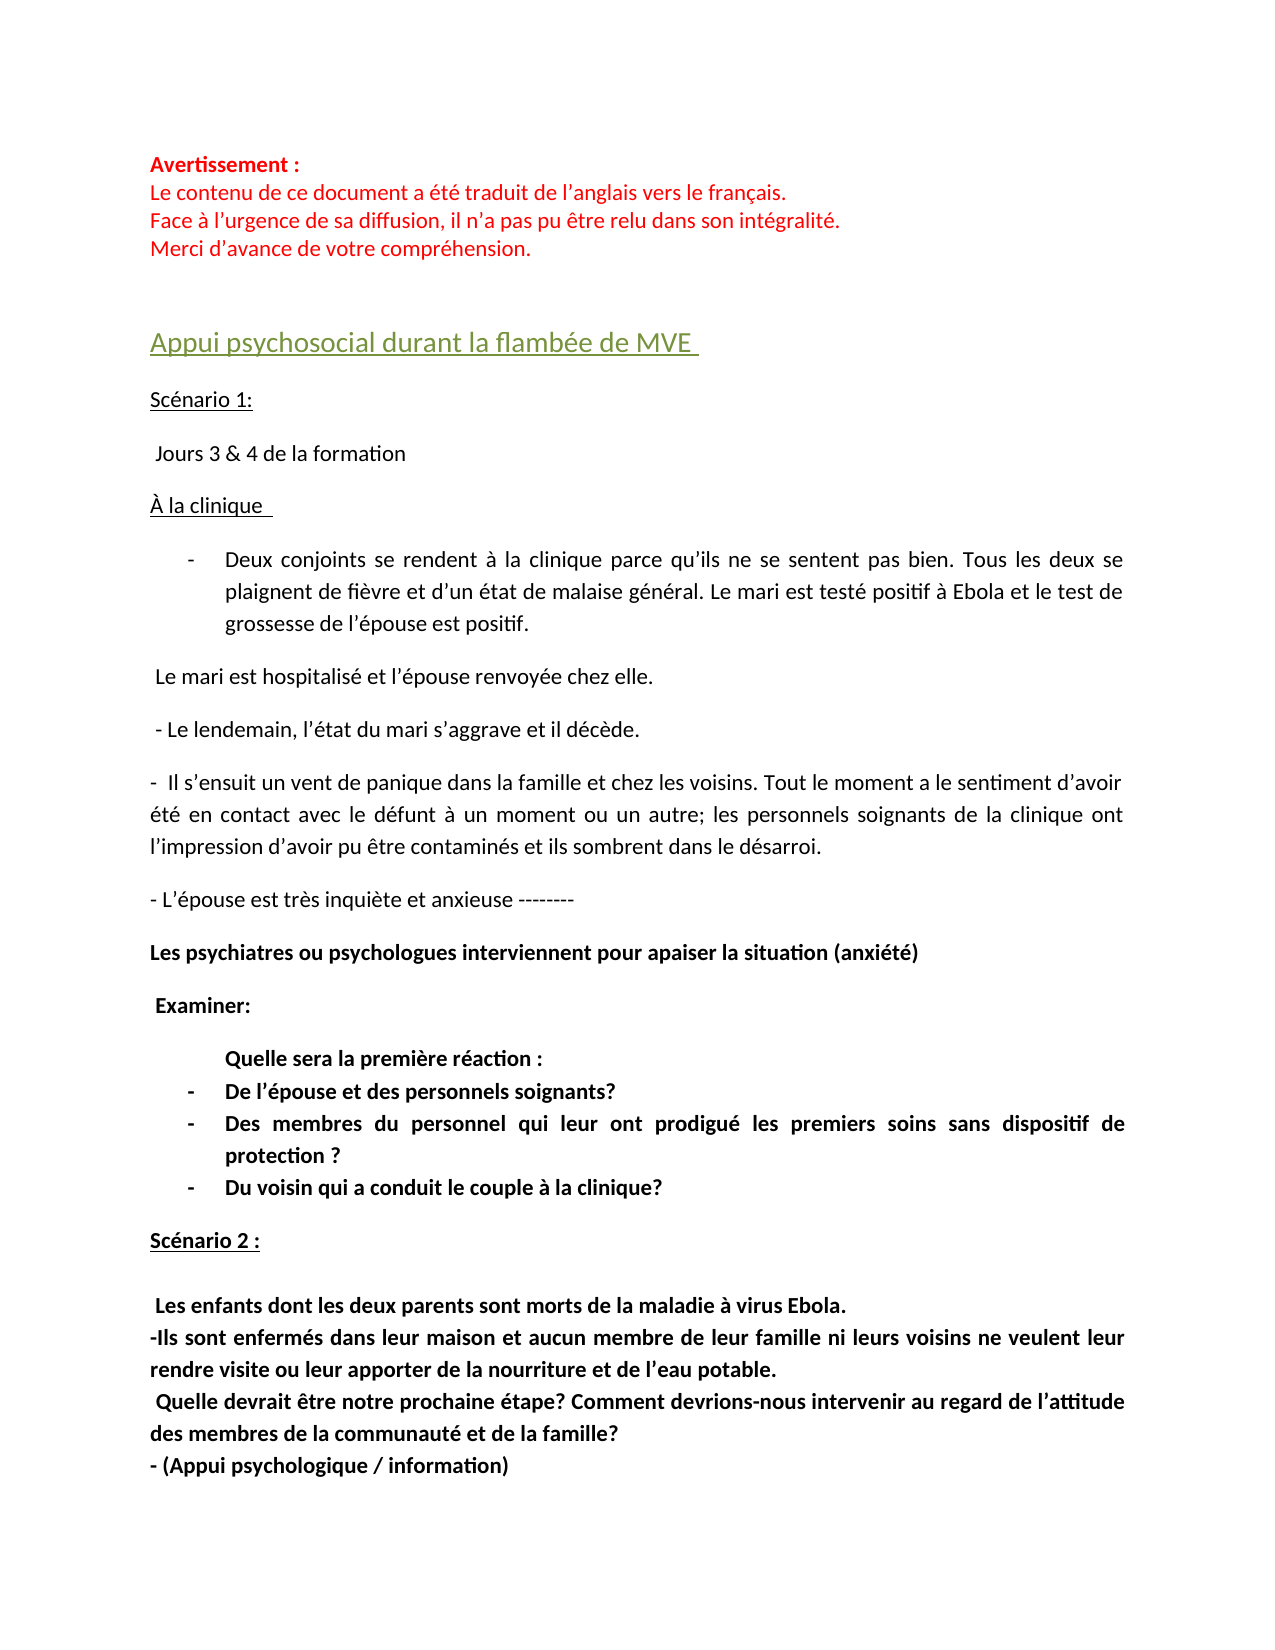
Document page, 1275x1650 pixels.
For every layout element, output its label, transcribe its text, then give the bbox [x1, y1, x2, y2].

text - (Appui psychologique / information) [150, 1452, 1125, 1480]
text - Il s’ensuit un vent de panique dans la famille et chez les voisins. Tout le moment a le sentiment d’avoir été en contact avec le défunt à un moment ou un autre; les personnels soignants de la clinique ont l’impression d’avoir pu être contaminés et ils sombrent dans le désarroi. [150, 768, 1125, 861]
text Examiner: [150, 992, 1125, 1019]
list Du voisin qui a conduit le couple à la clinique? [187, 1173, 1125, 1201]
text Appui psychosocial durant la flambée de MVE [150, 324, 1125, 359]
text Merci d’avance de votre compréhension. [150, 234, 1125, 262]
text Les enfants dont les deux parents sont morts de la maladie à virus Ebola. [150, 1291, 1125, 1319]
text Quelle devrait être notre prochaine étape? Comment devrions-nous intervenir au regard de l’attitude des membres de la communauté et de la famille? [150, 1387, 1125, 1447]
text - Le lendemain, l’état du mari s’aggrave et il décède. [150, 715, 1125, 743]
text Jours 3 & 4 de la formation [150, 439, 1125, 467]
text -Ils sont enfermés dans leur maison et aucun membre de leur famille ni leurs voisins ne veulent leur rendre visite ou leur apporter de la nourriture et de l’eau potable. [150, 1323, 1125, 1383]
list Des membres du personnel qui leur ont prodigué les premiers soins sans dispositif de protection ? [187, 1109, 1125, 1169]
text Scénario 1: [150, 386, 1125, 414]
list Quelle sera la première réaction : [225, 1044, 1125, 1073]
text Le contenu de ce document a été traduit de l’anglais vers le français. [150, 178, 1125, 206]
text Face à l’urgence de sa diffusion, il n’a pas pu être relu dans son intégralité. [150, 206, 1125, 234]
text - L’épouse est très inquiète et anxieuse -------- [150, 886, 1125, 913]
list Deux conjoints se rendent à la clinique parce qu’ils ne se sentent pas bien. Tous les deux se plaignent de fièvre et d’un état de malaise général. Le mari est testé positif à Ebola et le test de grossesse de l’épouse est positif. [187, 545, 1125, 637]
text À la clinique [150, 492, 1125, 520]
text Le mari est hospitalisé et l’épouse renvoyée chez elle. [150, 662, 1125, 690]
text Avertissement : [150, 150, 1125, 178]
text Scénario 2 : [150, 1226, 1125, 1254]
text Les psychiatres ou psychologues interviennent pour apaiser la situation (anxiété) [150, 938, 1125, 967]
list De l’épouse et des personnels soignants? [187, 1077, 1125, 1105]
